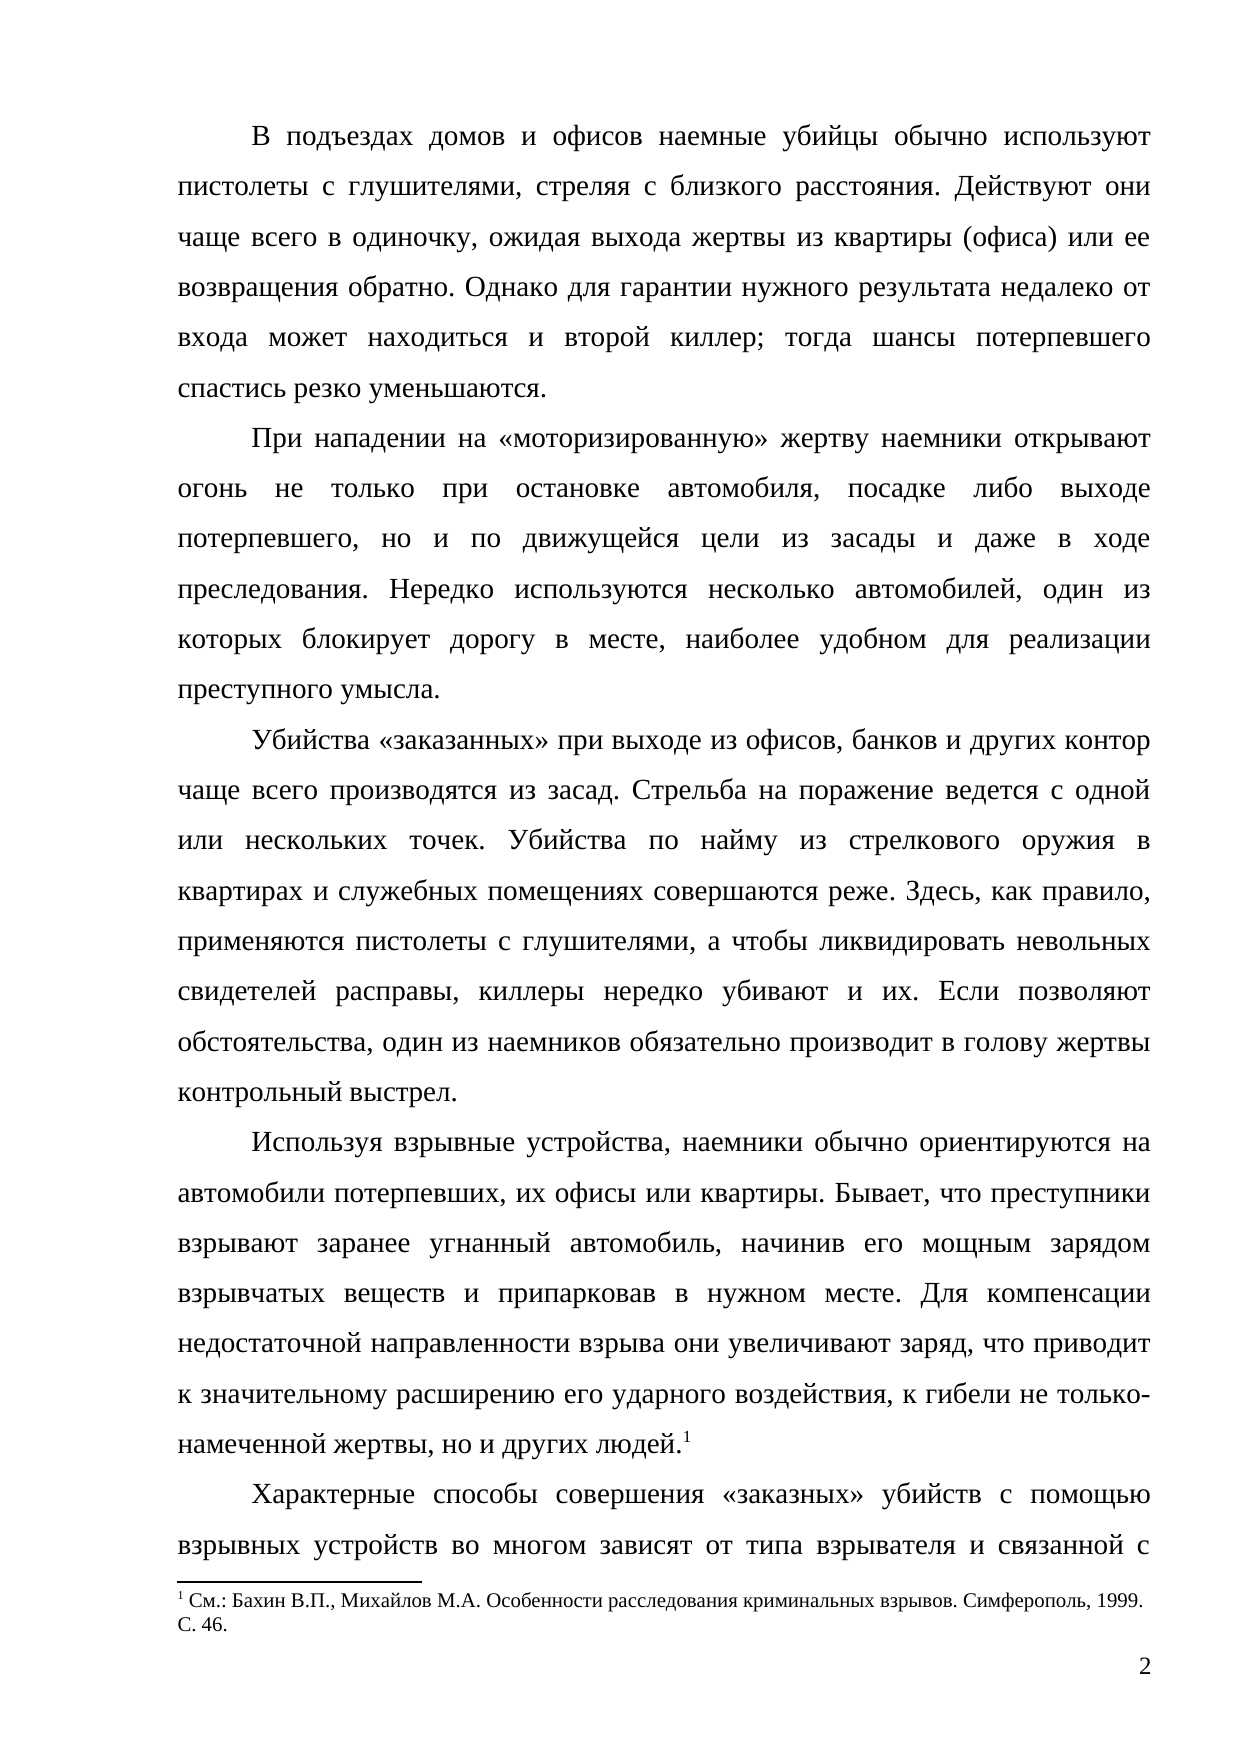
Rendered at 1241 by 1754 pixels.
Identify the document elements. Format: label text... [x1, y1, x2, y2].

text В подъездах домов и офисов наемные убийцы обычно используют пистолеты с глушителями, стреляя с близкого расстояния. Действуют они чаще всего в одиночку, ожидая выхода жертвы из квартиры (офиса) или ее возвращения обратно. Однако для гарантии нужного результата недалеко от входа может находиться и второй киллер; тогда шансы потерпевшего спастись резко уменьшаются. [177, 118, 1152, 403]
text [177, 1477, 1152, 1560]
text Убийства «заказанных» при выходе из офисов, банков и других контор чаще всего производятся из засад. Стрельба на поражение ведется с одной или нескольких точек. Убийства по найму из стрелкового оружия в квартирах и служебных помещениях совершаются реже. Здесь, как правило, применяются пистолеты с глушителями, а чтобы ликвидировать невольных свидетелей расправы, киллеры нередко убивают и их. Если позволяют обстоятельства, один из наемников обязательно производит в голову жертвы контрольный выстрел. [177, 722, 1152, 1108]
text При нападении на «моторизированную» жертву наемники открывают огонь не только при остановке автомобиля, посадке либо выходе потерпевшего, но и по движущейся цели из засады и даже в ходе преследования. Нередко используются несколько автомобилей, один из которых блокирует дорогу в месте, наиболее удобном для реализации преступного умысла. [177, 420, 1152, 705]
text Используя взрывные устройства, наемники обычно ориентируются на автомобили потерпевших, их офисы или квартиры. Бывает, что преступники взрывают заранее угнанный автомобиль, начинив его мощным зарядом взрывчатых веществ и припарковав в нужном месте. Для компенсации недостаточной направленности взрыва они увеличивают заряд, что приводит к значительному расширению его ударного воздействия, к гибели не только-намеченной жертвы, но и других людей. [177, 1124, 1152, 1460]
